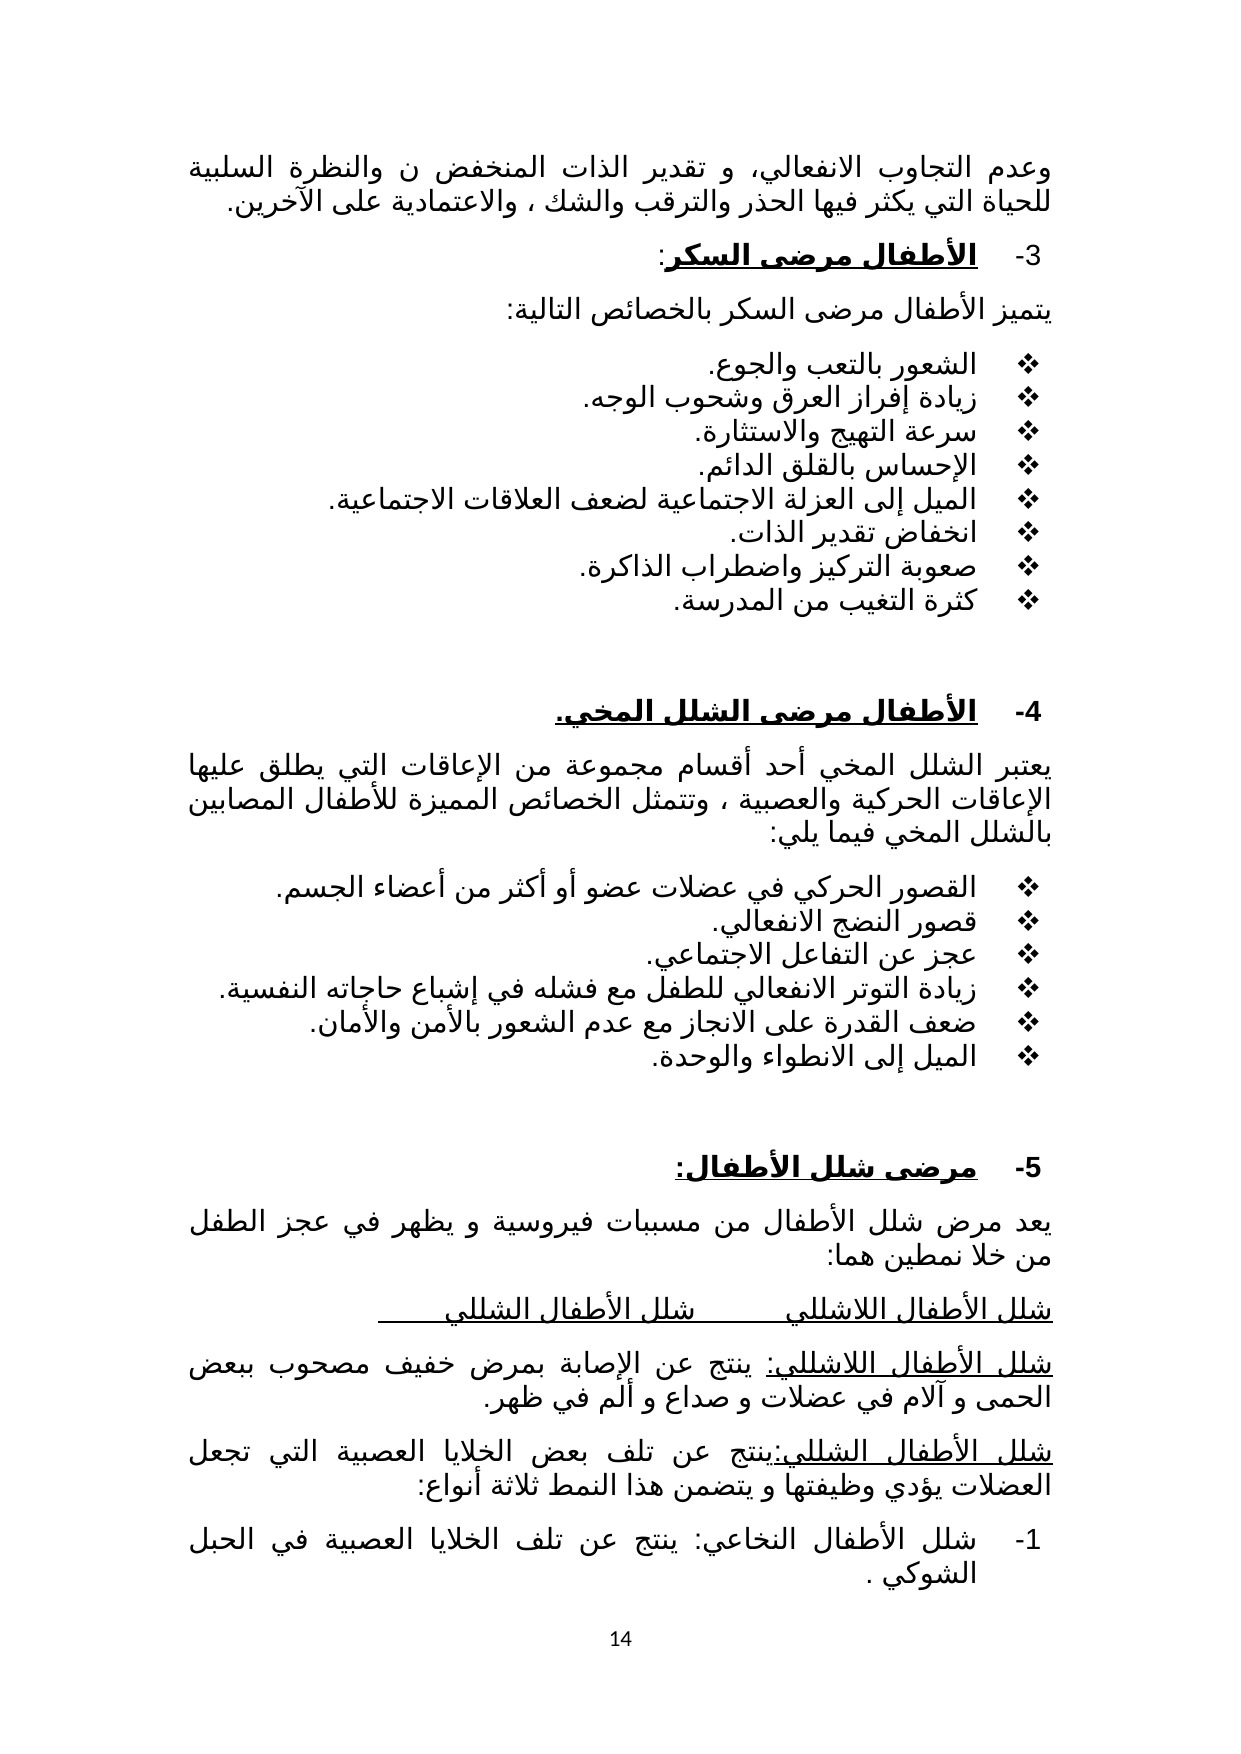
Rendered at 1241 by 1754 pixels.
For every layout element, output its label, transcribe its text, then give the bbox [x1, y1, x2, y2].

list الشعور بالتعب والجوع. [187, 347, 1015, 380]
text شلل الأطفال الشللي:ينتج عن تلف بعض الخلايا العصبية التي تجعل العضلات يؤدي وظيفتها و يتضمن هذا النمط ثلاثة أنواع: [187, 1434, 1053, 1501]
list الأطفال مرضى الشلل المخي. [187, 694, 1015, 727]
list ضعف القدرة على الانجاز مع عدم الشعور بالأمن والأمان. [187, 1005, 1015, 1038]
text شلل الأطفال اللاشللي شلل الأطفال الشللي [187, 1292, 1053, 1325]
list مرضى شلل الأطفال: [187, 1149, 1015, 1183]
list الميل إلى العزلة الاجتماعية لضعف العلاقات الاجتماعية. [187, 482, 1015, 515]
list صعوبة التركيز واضطراب الذاكرة. [187, 549, 1015, 583]
list كثرة التغيب من المدرسة. [187, 583, 1015, 617]
list زيادة إفراز العرق وشحوب الوجه. [187, 380, 1015, 414]
list الإحساس بالقلق الدائم. [187, 448, 1015, 482]
list الميل إلى الانطواء والوحدة. [187, 1038, 1015, 1072]
list الأطفال مرضى السكر: [187, 238, 1015, 271]
list زيادة التوتر الانفعالي للطفل مع فشله في إشباع حاجاته النفسية. [187, 971, 1015, 1005]
text شلل الأطفال اللاشللي: ينتج عن الإصابة بمرض خفيف مصحوب ببعض الحمى و آلام في عضلات و صداع و ألم في ظهر. [187, 1346, 1053, 1413]
list عجز عن التفاعل الاجتماعي. [187, 937, 1015, 971]
list القصور الحركي في عضلات عضو أو أكثر من أعضاء الجسم. [187, 870, 1015, 903]
list شلل الأطفال النخاعي: ينتج عن تلف الخلايا العصبية في الحبل الشوكي . [187, 1522, 1015, 1589]
text يعد مرض شلل الأطفال من مسببات فيروسية و يظهر في عجز الطفل من خلا نمطين هما: [187, 1204, 1053, 1271]
text يتميز الأطفال مرضى السكر بالخصائص التالية: [187, 292, 1053, 326]
list انخفاض و مكتسبة و تنقسم إتقدير الذات. [187, 515, 1015, 549]
list قصور النضج الانفعالي. [187, 903, 1015, 937]
text يعتبر الشلل المخي أحد أقسام مجموعة من الإعاقات التي يطلق عليها الإعاقات الحركية والعصبية ، وتتمثل الخصائص المميزة للأطفال المصابين بالشلل المخي فيما يلي: [187, 748, 1053, 849]
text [187, 150, 1053, 217]
list سرعة التهيج والاستثارة. [187, 414, 1015, 448]
